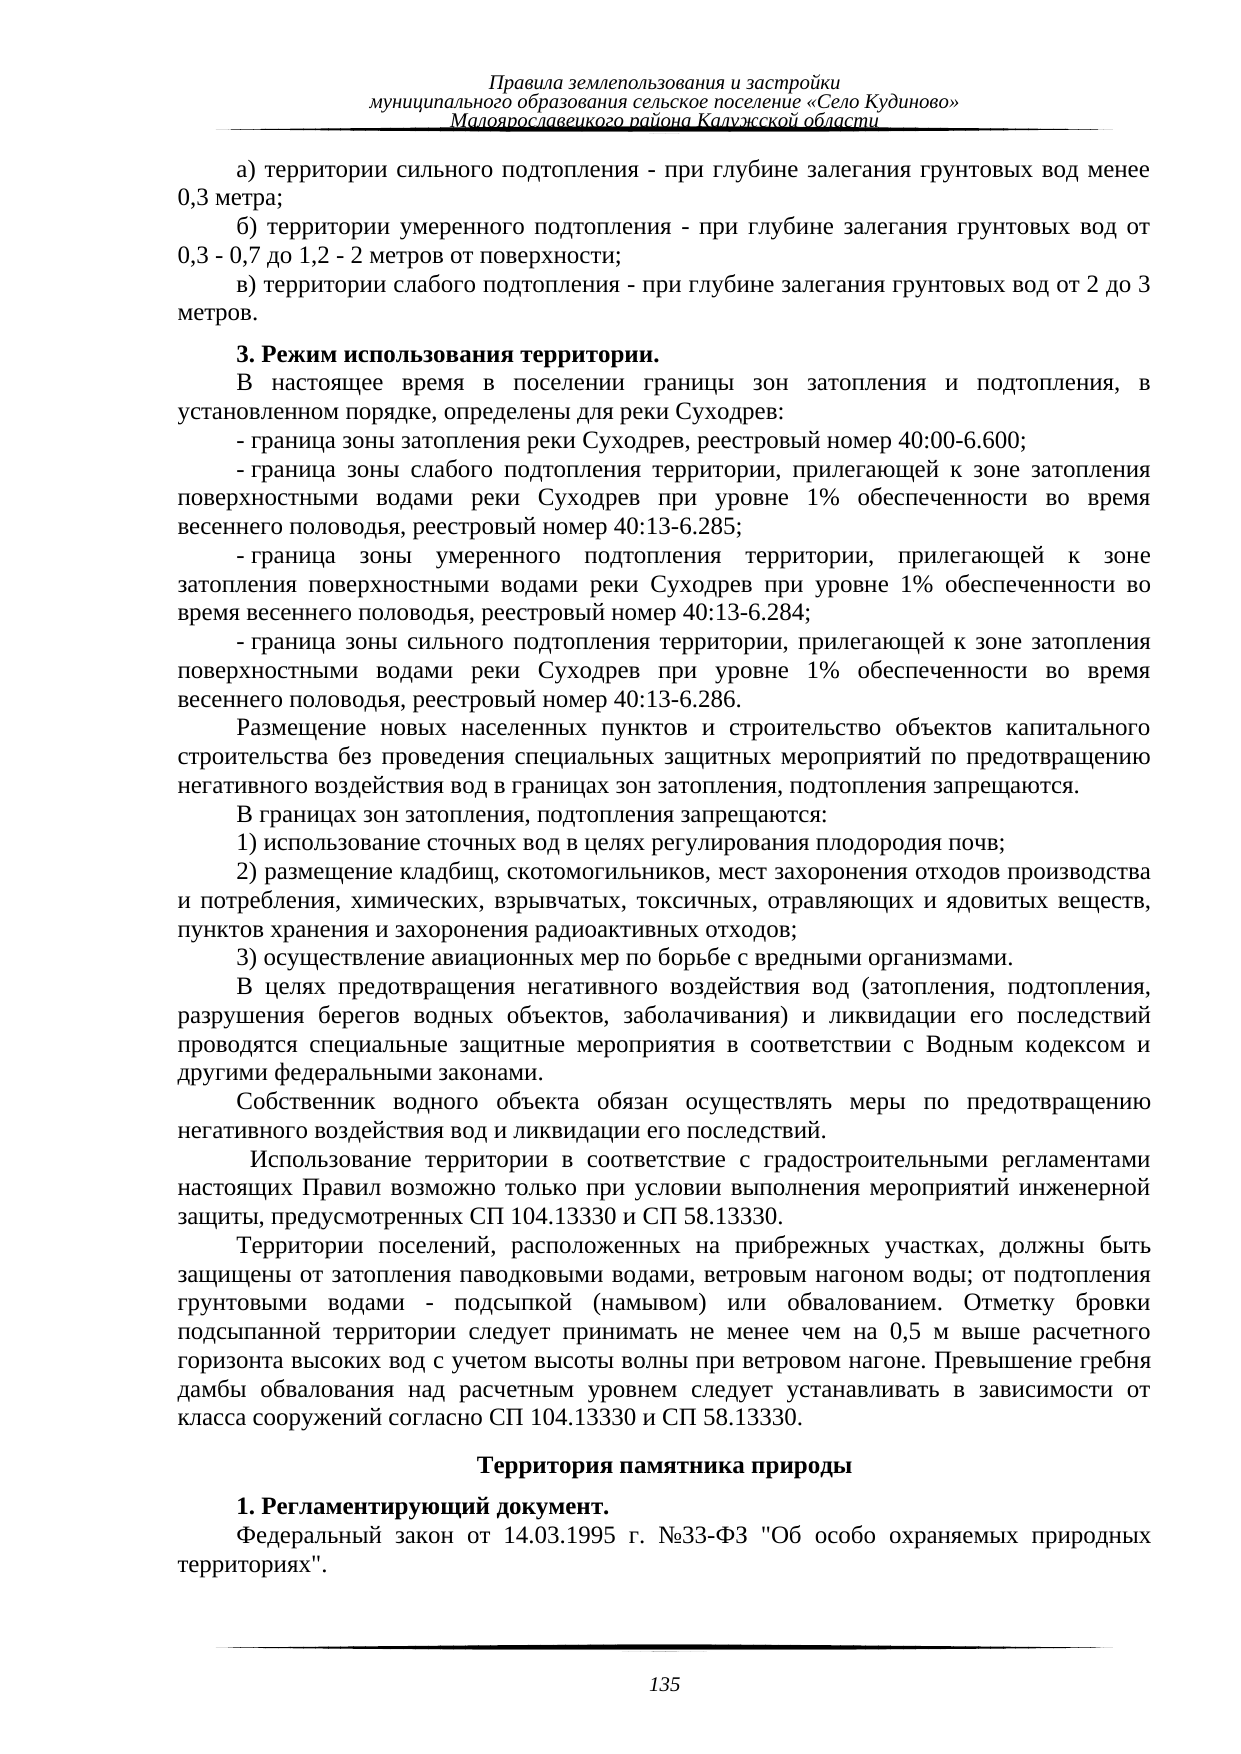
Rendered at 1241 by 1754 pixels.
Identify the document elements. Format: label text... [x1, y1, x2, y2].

text б) территории умеренного подтопления - при глубине залегания грунтовых вод от 0,3 - 0,7 до 1,2 - 2 метров от поверхности; [177, 211, 1152, 269]
text 3) осуществление авиационных мер по борьбе с вредными организмами. [177, 942, 1152, 971]
text Собственник водного объекта обязан осуществлять меры по предотвращению негативного воздействия вод и ликвидации его последствий. [177, 1086, 1152, 1144]
text В настоящее время в поселении границы зон затопления и подтопления, в установленном порядке, определены для реки Суходрев: [177, 367, 1152, 425]
text а) территории сильного подтопления - при глубине залегания грунтовых вод менее 0,3 метра; [177, 154, 1152, 211]
picture [215, 1643, 1113, 1652]
text - граница зоны умеренного подтопления территории, прилегающей к зоне затопления поверхностными водами реки Суходрев при уровне 1% обеспеченности во время весеннего половодья, реестровый номер 40:13-6.284; [177, 540, 1152, 626]
text 2) размещение кладбищ, скотомогильников, мест захоронения отходов производства и потребления, химических, взрывчатых, токсичных, отравляющих и ядовитых веществ, пунктов хранения и захоронения радиоактивных отходов; [177, 856, 1152, 942]
text 3. Режим использования территории. [177, 339, 1152, 367]
picture [215, 125, 1113, 134]
text в) территории слабого подтопления - при глубине залегания грунтовых вод от 2 до 3 метров. [177, 269, 1152, 326]
text - граница зоны слабого подтопления территории, прилегающей к зоне затопления поверхностными водами реки Суходрев при уровне 1% обеспеченности во время весеннего половодья, реестровый номер 40:13-6.285; [177, 454, 1152, 540]
text 1. Регламентирующий документ. [177, 1491, 1152, 1520]
text В границах зон затопления, подтопления запрещаются: [177, 799, 1152, 827]
text Использование территории в соответствие с градостроительными регламентами настоящих Правил возможно только при условии выполнения мероприятий инженерной защиты, предусмотренных СП 104.13330 и СП 58.13330. [177, 1144, 1152, 1230]
text Размещение новых населенных пунктов и строительство объектов капитального строительства без проведения специальных защитных мероприятий по предотвращению негативного воздействия вод в границах зон затопления, подтопления запрещаются. [177, 712, 1152, 799]
text Территория памятника природы [177, 1450, 1152, 1479]
text - граница зоны сильного подтопления территории, прилегающей к зоне затопления поверхностными водами реки Суходрев при уровне 1% обеспеченности во время весеннего половодья, реестровый номер 40:13-6.286. [177, 626, 1152, 712]
text 1) использование сточных вод в целях регулирования плодородия почв; [177, 827, 1152, 856]
text Федеральный закон от 14.03.1995 г. №33-ФЗ "Об особо охраняемых природных территориях". [177, 1520, 1152, 1577]
text - граница зоны затопления реки Суходрев, реестровый номер 40:00-6.600; [177, 425, 1152, 454]
text Территории поселений, расположенных на прибрежных участках, должны быть защищены от затопления паводковыми водами, ветровым нагоном воды; от подтопления грунтовыми водами - подсыпкой (намывом) или обвалованием. Отметку бровки подсыпанной территории следует принимать не менее чем на 0,5 м выше расчетного горизонта высоких вод с учетом высоты волны при ветровом нагоне. Превышение гребня дамбы обвалования над расчетным уровнем следует устанавливать в зависимости от класса сооружений согласно СП 104.13330 и СП 58.13330. [177, 1230, 1152, 1431]
text В целях предотвращения негативного воздействия вод (затопления, подтопления, разрушения берегов водных объектов, заболачивания) и ликвидации его последствий проводятся специальные защитные мероприятия в соответствии с Водным кодексом и другими федеральными законами. [177, 971, 1152, 1086]
